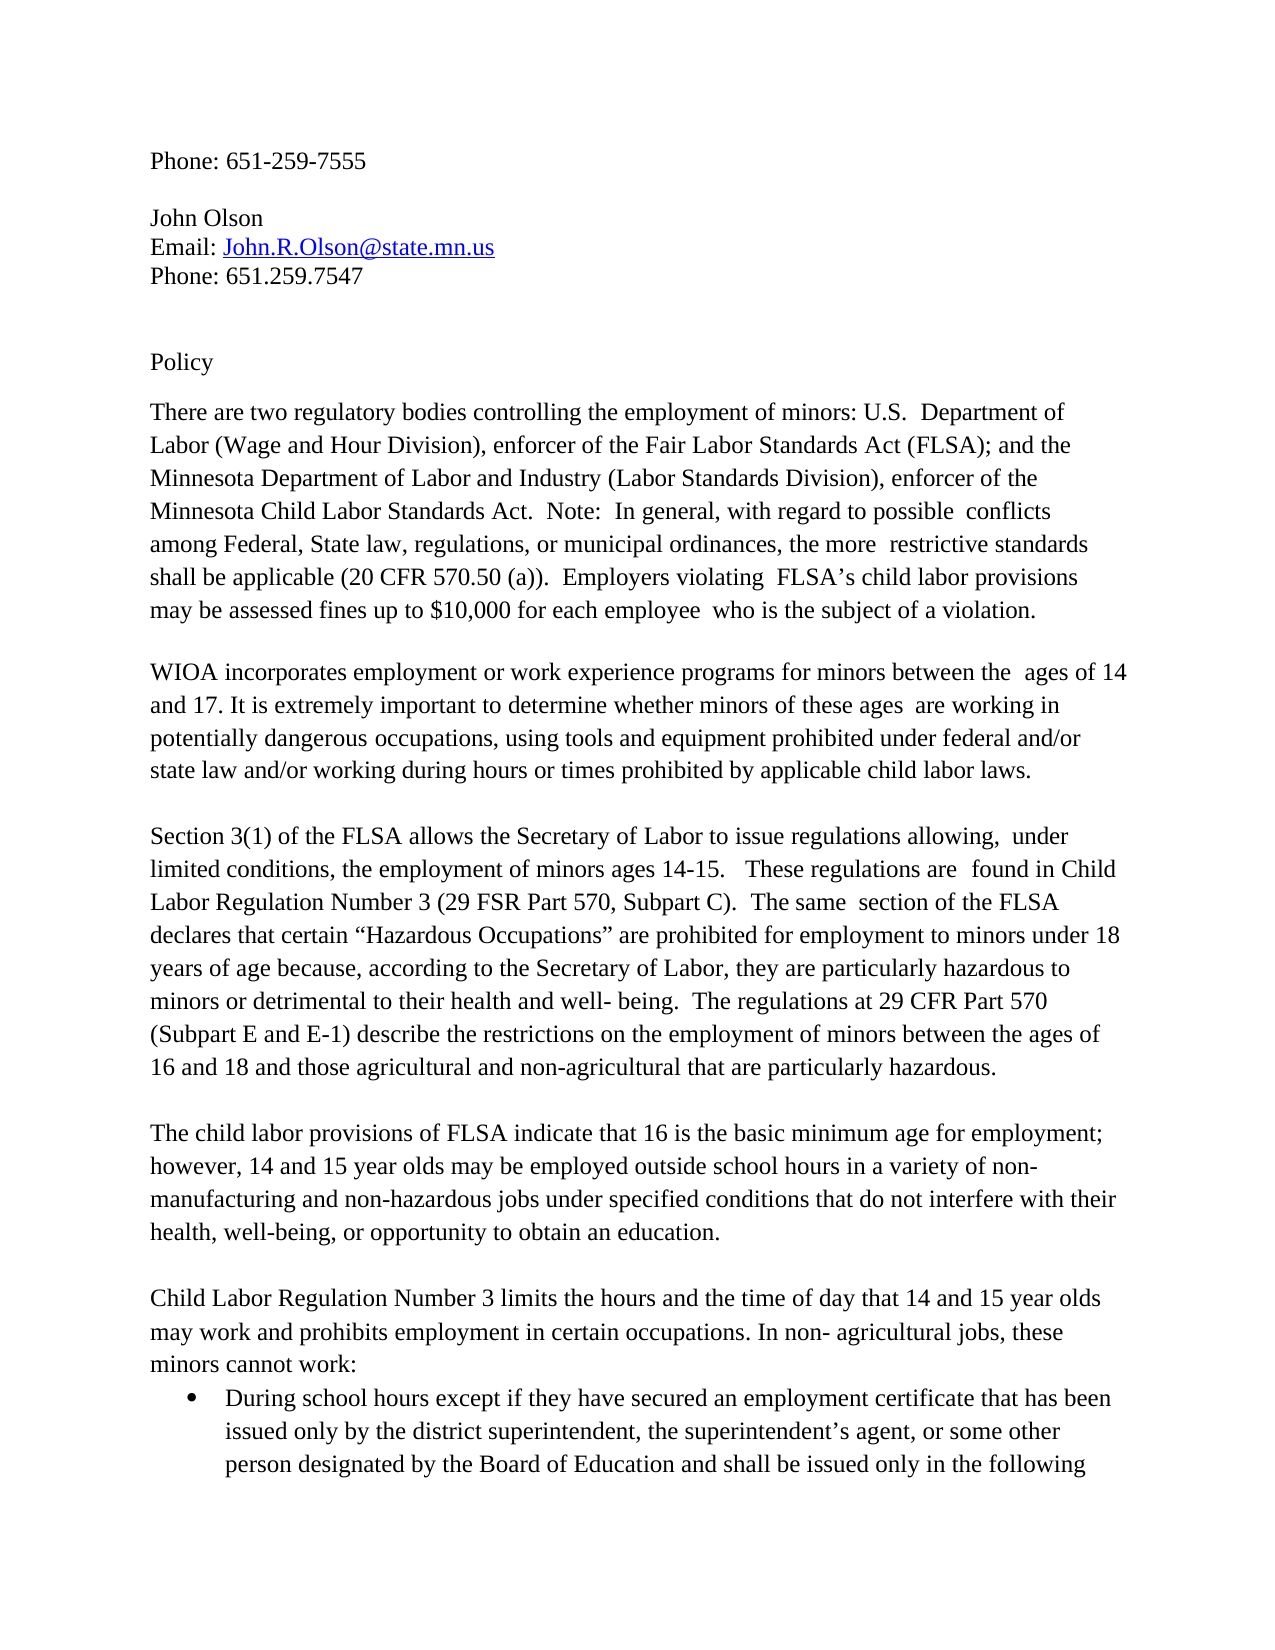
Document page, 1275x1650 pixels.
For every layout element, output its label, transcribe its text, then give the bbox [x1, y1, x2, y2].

text Phone: 651.259.7547 [150, 261, 1129, 289]
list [187, 1383, 1129, 1477]
text WIOA incorporates employment or work experience programs for minors between the ages of 14 and 17. It is extremely important to determine whether minors of these ages are working in potentially dangerous occupations, using tools and equipment prohibited under federal and/or state law and/or working during hours or times prohibited by applicable child labor laws. [150, 657, 1129, 784]
text John Olson [150, 203, 1129, 232]
text Policy [150, 347, 1129, 376]
text Email: John.R.Olson@state.mn.us [150, 232, 1129, 261]
text Section 3(1) of the FLSA allows the Secretary of Labor to issue regulations allowing, under limited conditions, the employment of minors ages 14-15. These regulations are found in Child Labor Regulation Number 3 (29 FSR Part 570, Subpart C). The same section of the FLSA declares that certain “Hazardous Occupations” are prohibited for employment to minors under 18 years of age because, according to the Secretary of Labor, they are particularly hazardous to minors or detrimental to their health and well- being. The regulations at 29 CFR Part 570 (Subpart E and E-1) describe the restrictions on the employment of minors between the ages of 16 and 18 and those agricultural and non-agricultural that are particularly hazardous. [150, 821, 1129, 1081]
text There are two regulatory bodies controlling the employment of minors: U.S. Department of Labor (Wage and Hour Division), enforcer of the Fair Labor Standards Act (FLSA); and the Minnesota Department of Labor and Industry (Labor Standards Division), enforcer of the Minnesota Child Labor Standards Act. Note: In general, with regard to possible conflicts among Federal, State law, regulations, or municipal ordinances, the more restrictive standards shall be applicable (20 CFR 570.50 (a)). Employers violating FLSA’s child labor provisions may be assessed fines up to $10,000 for each employee who is the subject of a violation. [149, 397, 1099, 624]
text The child labor provisions of FLSA indicate that 16 is the basic minimum age for employment; however, 14 and 15 year olds may be employed outside school hours in a variety of non-manufacturing and non-hazardous jobs under specified conditions that do not interfere with their health, well-being, or opportunity to obtain an education. [150, 1118, 1129, 1246]
text Phone: 651-259-7555 [150, 146, 567, 174]
text Child Labor Regulation Number 3 limits the hours and the time of day that 14 and 15 year olds may work and prohibits employment in certain occupations. In non- agricultural jobs, these minors cannot work: [150, 1283, 1129, 1378]
